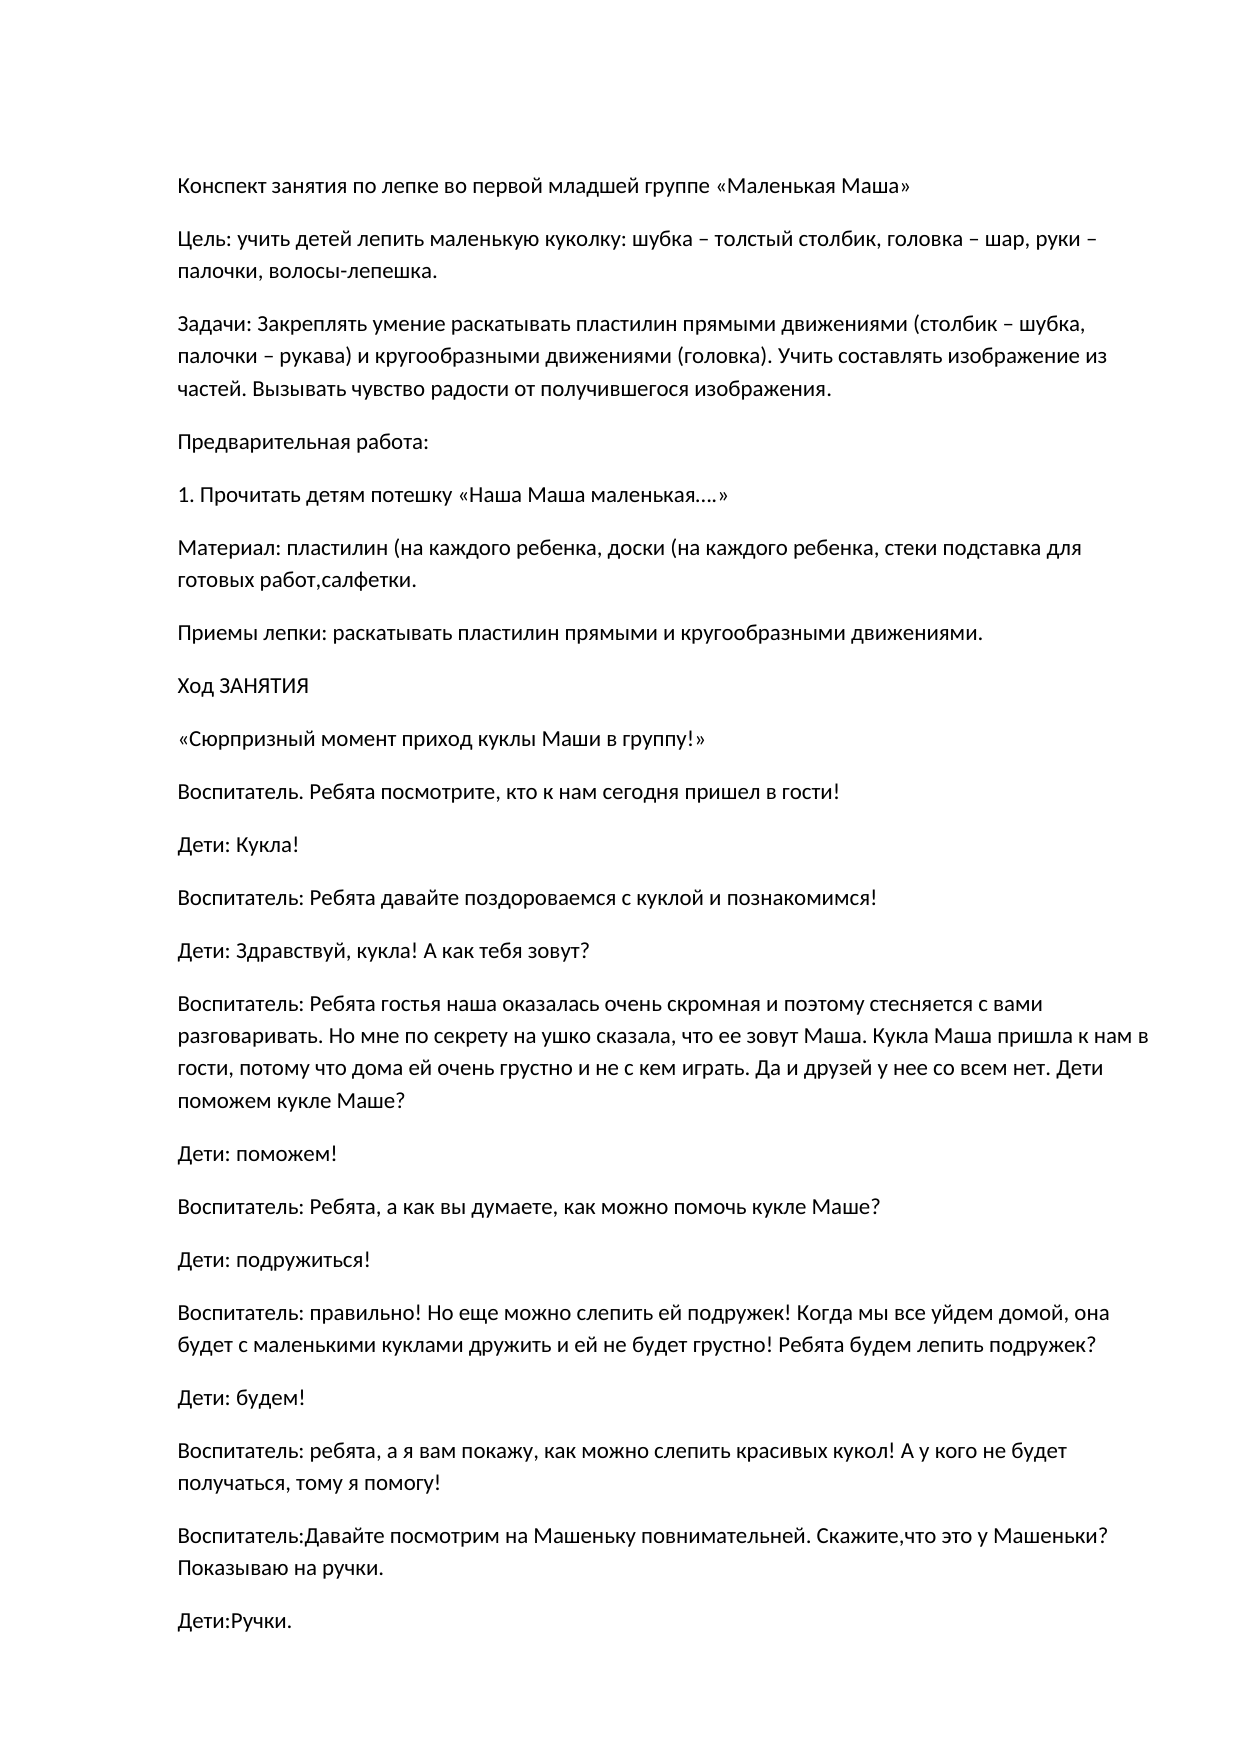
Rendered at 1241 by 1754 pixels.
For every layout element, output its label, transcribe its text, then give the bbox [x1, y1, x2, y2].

text Воспитатель. Ребята посмотрите, кто к нам сегодня пришел в гости! [177, 777, 1152, 805]
text Ход ЗАНЯТИЯ [177, 671, 1152, 699]
text Задачи: Закреплять умение раскатывать пластилин прямыми движениями (столбик – шубка, палочки – рукава) и кругообразными движениями (головка). Учить составлять изображение из частей. Вызывать чувство радости от получившегося изображения. [177, 309, 1152, 402]
text Воспитатель:Давайте посмотрим на Машеньку повнимательней. Скажите,что это у Машеньки? Показываю на ручки. [177, 1521, 1152, 1581]
text Конспект занятия по лепке во первой младшей группе «Маленькая Маша» [177, 171, 1152, 199]
text Дети: Здравствуй, кукла! А как тебя зовут? [177, 936, 1152, 964]
text Приемы лепки: раскатывать пластилин прямыми и кругообразными движениями. [177, 618, 1152, 646]
text Материал: пластилин (на каждого ребенка, доски (на каждого ребенка, стеки подставка для готовых работ,салфетки. [177, 533, 1152, 593]
text Дети:Ручки. [177, 1606, 1152, 1634]
text 1. Прочитать детям потешку «Наша Маша маленькая….» [177, 480, 1152, 508]
text Воспитатель: Ребята давайте поздороваемся с куклой и познакомимся! [177, 883, 1152, 911]
text Предварительная работа: [177, 427, 1152, 455]
text Воспитатель: Ребята гостья наша оказалась очень скромная и поэтому стесняется с вами разговаривать. Но мне по секрету на ушко сказала, что ее зовут Маша. Кукла Маша пришла к нам в гости, потому что дома ей очень грустно и не с кем играть. Да и друзей у нее со всем нет. Дети поможем кукле Маше? [177, 989, 1152, 1114]
text Дети: будем! [177, 1383, 1152, 1411]
text Цель: учить детей лепить маленькую куколку: шубка – толстый столбик, головка – шар, руки – палочки, волосы-лепешка. [177, 224, 1152, 284]
text Дети: Кукла! [177, 830, 1152, 858]
text Дети: поможем! [177, 1139, 1152, 1167]
text Воспитатель: правильно! Но еще можно слепить ей подружек! Когда мы все уйдем домой, она будет с маленькими куклами дружить и ей не будет грустно! Ребята будем лепить подружек? [177, 1298, 1152, 1358]
text Дети: подружиться! [177, 1245, 1152, 1273]
text Воспитатель: Ребята, а как вы думаете, как можно помочь кукле Маше? [177, 1192, 1152, 1220]
text «Сюрпризный момент приход куклы Маши в группу!» [177, 724, 1152, 752]
text Воспитатель: ребята, а я вам покажу, как можно слепить красивых кукол! А у кого не будет получаться, тому я помогу! [177, 1436, 1152, 1496]
